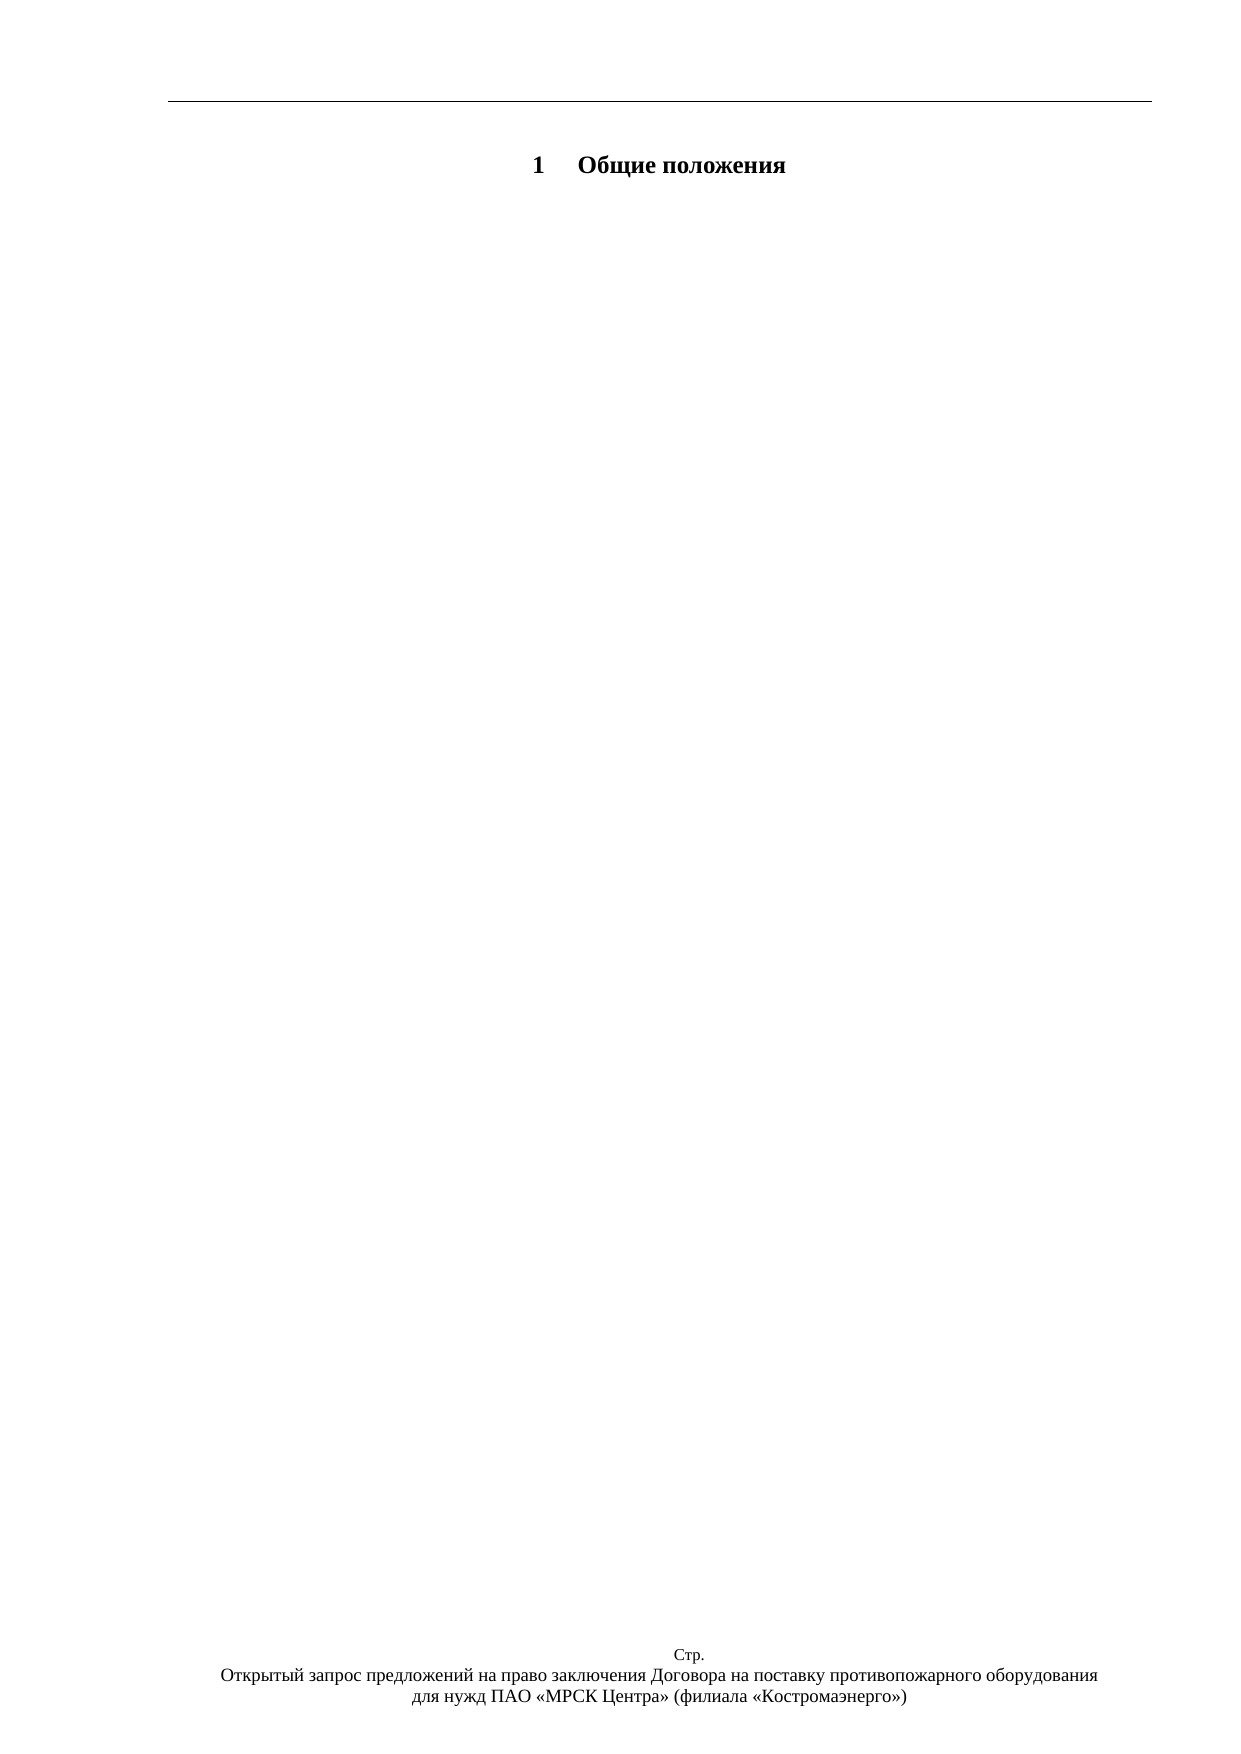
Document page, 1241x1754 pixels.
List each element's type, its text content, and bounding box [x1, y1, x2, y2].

subtitle Общие положения [166, 150, 1152, 179]
